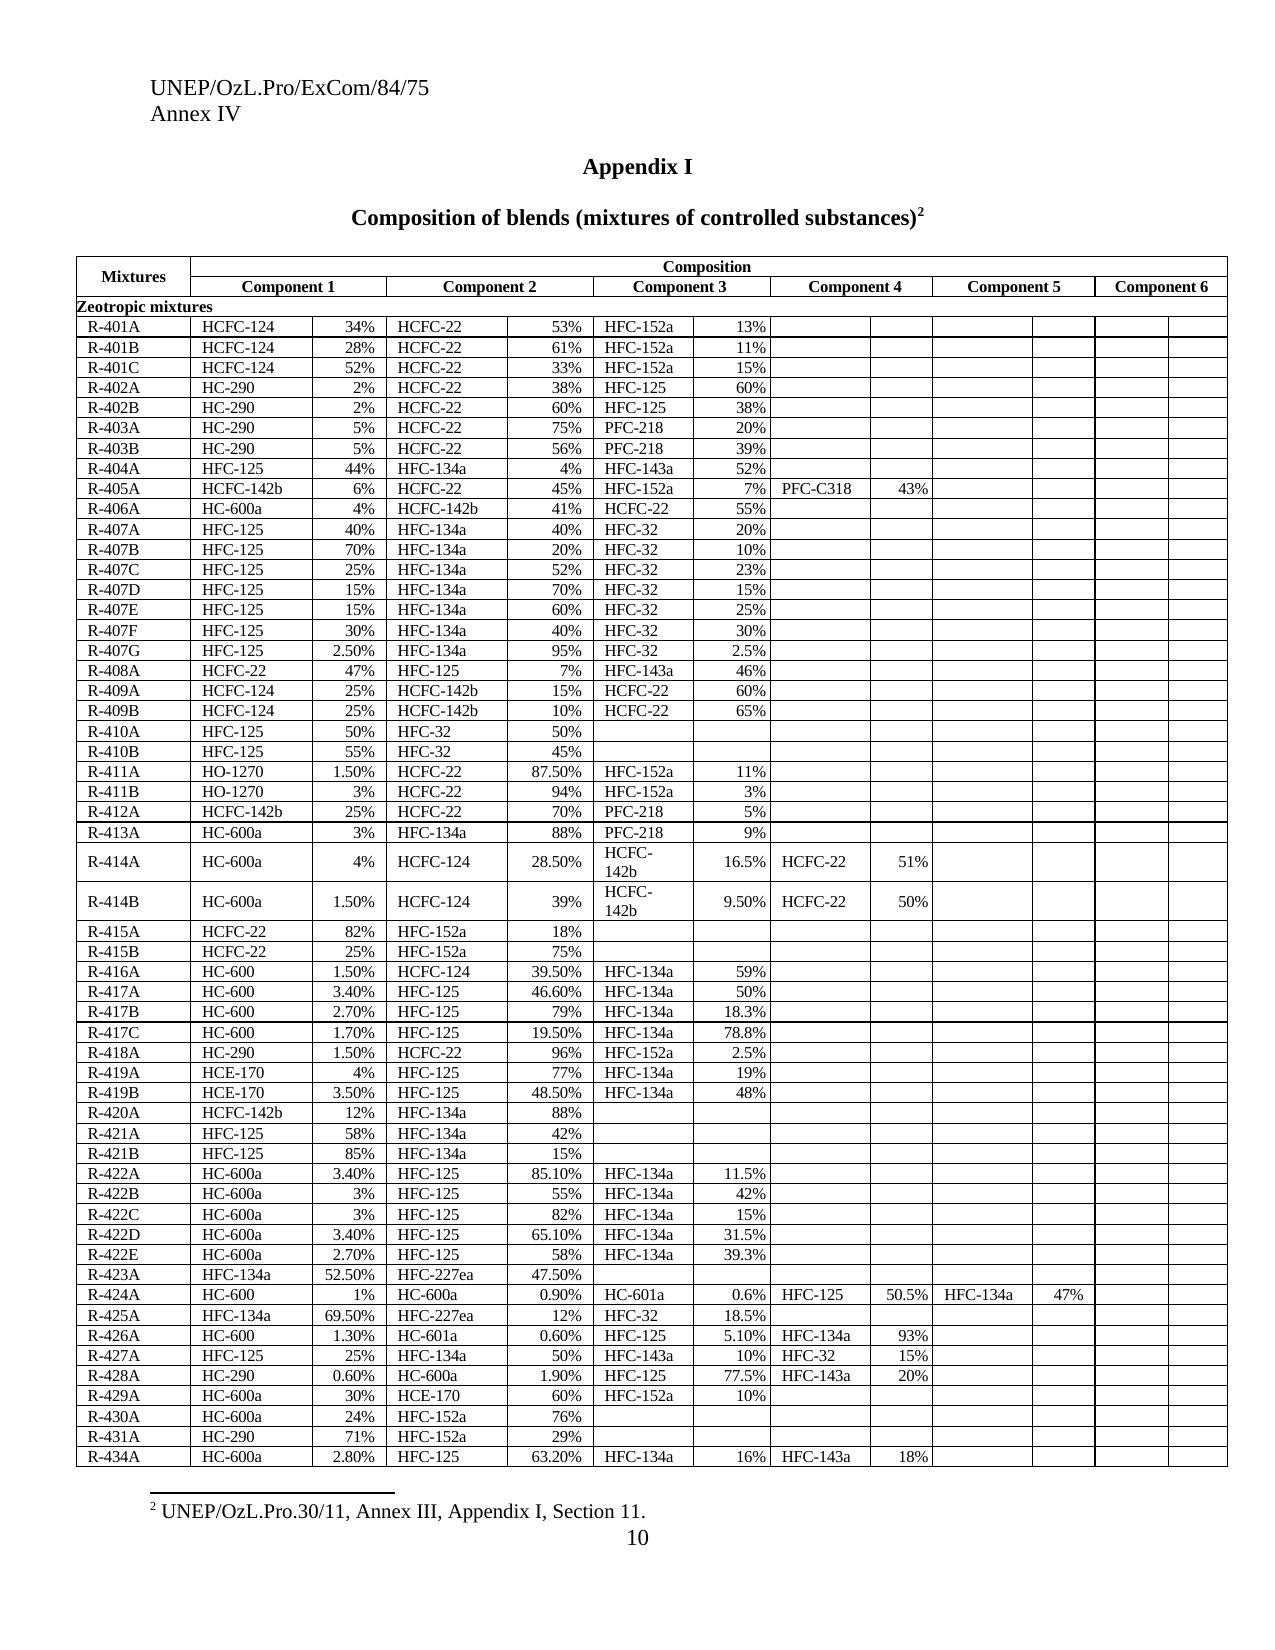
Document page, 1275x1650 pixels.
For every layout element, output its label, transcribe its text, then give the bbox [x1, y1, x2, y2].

table_cell [594, 742, 693, 761]
table_cell 25% [694, 600, 770, 619]
table_cell [933, 681, 1032, 700]
table_cell 51% [871, 843, 932, 881]
table_cell PFC-218 [594, 418, 693, 437]
table_cell 2.5% [694, 1043, 770, 1062]
table_cell 12% [313, 1103, 386, 1122]
table_cell 19.50% [508, 1023, 593, 1042]
table_cell [871, 1164, 932, 1183]
table_cell [933, 600, 1032, 619]
table_cell [1033, 1083, 1094, 1102]
table_cell HCFC-124 [191, 338, 312, 357]
table_cell [871, 600, 932, 619]
table_cell [1033, 1386, 1094, 1405]
table_cell HCFC-22 [191, 661, 312, 680]
table_cell [694, 942, 770, 961]
table_cell HCFC-22 [387, 762, 507, 781]
table_cell [871, 1063, 932, 1082]
table_cell [871, 1043, 932, 1062]
table_cell [871, 1184, 932, 1203]
table_cell HFC-125 [594, 378, 693, 397]
table_cell [694, 1406, 770, 1426]
table_cell [1033, 1023, 1094, 1042]
table_cell [933, 459, 1032, 478]
table_cell HCFC-22 [387, 479, 507, 498]
table_cell [1033, 942, 1094, 961]
table_cell [871, 1144, 932, 1163]
table_cell [933, 962, 1032, 981]
table_cell [871, 1406, 932, 1426]
table_cell 3% [313, 1184, 386, 1203]
table_cell HC-600a [191, 1406, 312, 1426]
table_cell [1169, 823, 1227, 842]
table_cell R-424A [77, 1285, 190, 1304]
table_cell [771, 1124, 870, 1143]
table_cell HCFC-124 [191, 701, 312, 720]
table_cell [933, 540, 1032, 559]
table_cell [871, 1245, 932, 1264]
table_cell 40% [508, 620, 593, 639]
table_cell [1096, 1002, 1168, 1021]
table_cell 31.5% [694, 1225, 770, 1244]
table_cell 93% [871, 1326, 932, 1345]
table_cell 2% [313, 378, 386, 397]
table_cell 60% [508, 1386, 593, 1405]
table_cell HFC-32 [594, 600, 693, 619]
table_cell [1033, 1063, 1094, 1082]
table_cell [1033, 681, 1094, 700]
table_cell 3.40% [313, 1225, 386, 1244]
table_cell R-415A [77, 921, 190, 941]
table_cell HCFC-22 [387, 317, 507, 336]
table_cell 87.50% [508, 762, 593, 781]
table_cell [1033, 1204, 1094, 1223]
table_cell [1033, 982, 1094, 1001]
table_cell [771, 721, 870, 741]
table_cell HFC-125 [191, 1144, 312, 1163]
table_cell 52% [508, 560, 593, 579]
table_cell 1.30% [313, 1326, 386, 1345]
table_cell [1033, 823, 1094, 842]
table_cell 50.5% [871, 1285, 932, 1304]
table_cell HFC-32 [594, 580, 693, 599]
table_cell [1169, 802, 1227, 821]
table_cell HFC-134a [387, 459, 507, 478]
table_cell 55% [313, 742, 386, 761]
table_cell 15% [694, 1204, 770, 1223]
table_header Mixtures [77, 257, 190, 296]
table_cell 16% [694, 1447, 770, 1466]
table_cell [694, 1427, 770, 1446]
table_cell R-408A [77, 661, 190, 680]
table_cell [1169, 1063, 1227, 1082]
table_cell 7% [694, 479, 770, 498]
table_cell 77.5% [694, 1366, 770, 1385]
table_cell [594, 1265, 693, 1284]
table_cell HFC-125 [387, 661, 507, 680]
table_cell HC-600 [191, 982, 312, 1001]
table_cell 48.50% [508, 1083, 593, 1102]
table_cell 79% [508, 1002, 593, 1021]
table_cell 15% [694, 580, 770, 599]
table_cell HCFC-142b [191, 802, 312, 821]
table_cell [933, 1447, 1032, 1466]
table_cell [1096, 317, 1168, 336]
table_cell HFC-134a [594, 962, 693, 981]
table_cell 69.50% [313, 1305, 386, 1324]
table_cell [933, 1245, 1032, 1264]
table_cell [933, 479, 1032, 498]
table_cell [1169, 661, 1227, 680]
table_cell HFC-152a [594, 762, 693, 781]
table_cell [771, 519, 870, 538]
table_cell [771, 1427, 870, 1446]
table_cell [771, 600, 870, 619]
table_cell [694, 921, 770, 941]
table_cell 34% [313, 317, 386, 336]
table_cell [933, 1406, 1032, 1426]
table_cell [933, 358, 1032, 377]
table_cell [1033, 721, 1094, 741]
table_cell 45% [508, 742, 593, 761]
table_cell HFC-134a [594, 1002, 693, 1021]
table_cell HO-1270 [191, 762, 312, 781]
table_cell [1169, 439, 1227, 458]
table_cell [771, 317, 870, 336]
table_cell [594, 1427, 693, 1446]
table_cell HFC-152a [387, 1406, 507, 1426]
table_cell 28.50% [508, 843, 593, 881]
table_cell [1096, 1265, 1168, 1284]
table_cell R-413A [77, 823, 190, 842]
table_cell HFC-125 [191, 742, 312, 761]
table_cell [771, 1184, 870, 1203]
table_cell R-414B [77, 882, 190, 920]
table_cell R-401A [77, 317, 190, 336]
table_cell [771, 681, 870, 700]
table_cell 0.6% [694, 1285, 770, 1304]
table_cell 88% [508, 1103, 593, 1122]
table_cell [1096, 459, 1168, 478]
table_cell HFC-32 [594, 540, 693, 559]
table_cell [1096, 439, 1168, 458]
table_cell [871, 681, 932, 700]
table_cell [933, 701, 1032, 720]
table_cell HCFC-22 [594, 499, 693, 518]
table_cell 82% [313, 921, 386, 941]
table_cell R-417C [77, 1023, 190, 1042]
table_cell [933, 1184, 1032, 1203]
table_cell PFC-218 [594, 823, 693, 842]
table_cell 20% [871, 1366, 932, 1385]
table_cell Zeotropic mixtures [77, 297, 1227, 316]
table_cell [1169, 721, 1227, 741]
table_cell R-410B [77, 742, 190, 761]
table_cell [1096, 338, 1168, 357]
table_cell [1096, 1285, 1168, 1304]
table_cell HFC-134a [594, 982, 693, 1001]
table_cell HFC-125 [191, 600, 312, 619]
table_cell 55% [694, 499, 770, 518]
table_cell [933, 1326, 1032, 1345]
table_cell 0.90% [508, 1285, 593, 1304]
table_cell [1033, 1305, 1094, 1324]
table_cell 5% [313, 439, 386, 458]
table_cell 5% [313, 418, 386, 437]
table_cell [1169, 1002, 1227, 1021]
table_cell 43% [871, 479, 932, 498]
table_cell 2.70% [313, 1002, 386, 1021]
table_cell [1033, 1447, 1094, 1466]
table_cell [594, 1124, 693, 1143]
table_cell [1169, 1043, 1227, 1062]
table_cell [871, 762, 932, 781]
table_cell HCFC-22 [387, 378, 507, 397]
table_cell [871, 823, 932, 842]
table_cell [1169, 782, 1227, 801]
table_cell HFC-152a [387, 942, 507, 961]
table_cell 47% [1033, 1285, 1094, 1304]
table_cell HC-290 [191, 1366, 312, 1385]
table_cell HCFC-22 [387, 782, 507, 801]
table_cell HCFC-22 [387, 1043, 507, 1062]
table_cell [1033, 802, 1094, 821]
table_cell [771, 661, 870, 680]
table_cell [771, 762, 870, 781]
table_cell [1169, 1366, 1227, 1385]
table_cell HFC-134a [594, 1447, 693, 1466]
table_cell HC-290 [191, 418, 312, 437]
table_cell [1033, 782, 1094, 801]
table_cell [933, 317, 1032, 336]
table_cell [1096, 982, 1168, 1001]
table_cell R-406A [77, 499, 190, 518]
table_cell R-422C [77, 1204, 190, 1223]
table_cell [933, 782, 1032, 801]
table_cell HFC-143a [771, 1447, 870, 1466]
table_cell [1096, 762, 1168, 781]
table_cell [871, 962, 932, 981]
table_cell HCFC-22 [594, 681, 693, 700]
table_cell [771, 1103, 870, 1122]
table_cell HFC-152a [594, 358, 693, 377]
table_cell [1169, 641, 1227, 660]
table_cell [933, 1305, 1032, 1324]
table_cell HFC-134a [387, 600, 507, 619]
table_cell [771, 499, 870, 518]
table_cell [1169, 1023, 1227, 1042]
table_cell [1096, 358, 1168, 377]
table_cell 1.50% [313, 882, 386, 920]
table_cell [1169, 1346, 1227, 1365]
table_cell [933, 1002, 1032, 1021]
table_cell 9.50% [694, 882, 770, 920]
table_cell HC-600 [191, 1002, 312, 1021]
table_cell 19% [694, 1063, 770, 1082]
table_cell R-426A [77, 1326, 190, 1345]
table_cell HFC-134a [387, 1144, 507, 1163]
table_cell 9% [694, 823, 770, 842]
table_cell 1.90% [508, 1366, 593, 1385]
table_cell 30% [313, 620, 386, 639]
table_cell [933, 398, 1032, 417]
table_cell 4% [313, 499, 386, 518]
table_cell [1169, 378, 1227, 397]
table_cell 30% [313, 1386, 386, 1405]
table_cell HCFC-142b [191, 479, 312, 498]
table_cell [933, 1366, 1032, 1385]
table_cell [933, 1386, 1032, 1405]
table_cell HFC-134a [191, 1265, 312, 1284]
table_cell [1169, 398, 1227, 417]
table_cell HCFC-22 [387, 802, 507, 821]
table_cell [1169, 1164, 1227, 1183]
table_cell HC-600a [191, 499, 312, 518]
table_cell 15% [313, 580, 386, 599]
table_cell HC-600a [191, 1386, 312, 1405]
table_cell [933, 1346, 1032, 1365]
table_cell HCFC-142b [594, 882, 693, 920]
table_cell [1169, 1144, 1227, 1163]
table_cell R-414A [77, 843, 190, 881]
table_cell [1033, 742, 1094, 761]
table_cell R-425A [77, 1305, 190, 1324]
table_cell HFC-134a [387, 540, 507, 559]
table_cell HFC-125 [191, 560, 312, 579]
table_cell HFC-32 [387, 742, 507, 761]
table_cell 38% [508, 378, 593, 397]
table_cell R-428A [77, 1366, 190, 1385]
table_cell 11% [694, 338, 770, 357]
table_cell 1.50% [313, 962, 386, 981]
table_cell HFC-134a [594, 1083, 693, 1102]
table_cell [1169, 519, 1227, 538]
table_cell [933, 762, 1032, 781]
table_cell HFC-134a [594, 1023, 693, 1042]
table_cell [871, 519, 932, 538]
table_cell HC-600a [191, 843, 312, 881]
table_cell [1169, 942, 1227, 961]
table_cell [1096, 519, 1168, 538]
table_cell [1096, 661, 1168, 680]
table_cell HC-600a [191, 823, 312, 842]
table_cell 88% [508, 823, 593, 842]
table_cell 2% [313, 398, 386, 417]
table_cell [1169, 1406, 1227, 1426]
table_cell [871, 742, 932, 761]
table_cell 70% [508, 580, 593, 599]
table_cell [871, 1265, 932, 1284]
table_cell HCFC-124 [191, 358, 312, 377]
table_cell [771, 1386, 870, 1405]
table_cell [771, 378, 870, 397]
table_cell 70% [508, 802, 593, 821]
table_cell [1096, 1447, 1168, 1466]
table_cell 25% [313, 1346, 386, 1365]
table_cell [1033, 519, 1094, 538]
table_cell [771, 782, 870, 801]
table_cell [771, 701, 870, 720]
table_cell HFC-134a [387, 1103, 507, 1122]
table_cell 94% [508, 782, 593, 801]
table_cell [1096, 641, 1168, 660]
table_cell [594, 1406, 693, 1426]
table_cell [1169, 479, 1227, 498]
table_cell HC-600a [191, 1245, 312, 1264]
table_cell 56% [508, 439, 593, 458]
table_cell 1.50% [313, 1043, 386, 1062]
table_cell HFC-134a [387, 1124, 507, 1143]
table_cell [771, 540, 870, 559]
table_cell [1169, 418, 1227, 437]
table_cell HCE-170 [191, 1083, 312, 1102]
table_cell HFC-143a [771, 1366, 870, 1385]
table_cell 3.40% [313, 1164, 386, 1183]
table_cell 50% [508, 721, 593, 741]
table_cell HFC-125 [387, 1225, 507, 1244]
table_cell [871, 580, 932, 599]
table_cell HCE-170 [191, 1063, 312, 1082]
table_cell [1169, 540, 1227, 559]
table_cell HC-601a [387, 1326, 507, 1345]
table_cell HFC-134a [594, 1245, 693, 1264]
table_cell HC-600a [191, 882, 312, 920]
table_cell [1033, 1002, 1094, 1021]
table_cell 28% [313, 338, 386, 357]
table_cell R-411A [77, 762, 190, 781]
table_cell [694, 1144, 770, 1163]
table_cell HFC-152a [387, 1427, 507, 1446]
table_cell 47% [313, 661, 386, 680]
table_cell HCFC-142b [387, 499, 507, 518]
table_cell HFC-125 [191, 540, 312, 559]
table_cell [1169, 1265, 1227, 1284]
table_cell HFC-143a [594, 1346, 693, 1365]
table_cell [1096, 1204, 1168, 1223]
table_cell [1033, 641, 1094, 660]
table_cell [871, 641, 932, 660]
table_cell [1033, 1164, 1094, 1183]
table_cell HC-600a [191, 1447, 312, 1466]
table_cell HFC-125 [191, 641, 312, 660]
table_cell [771, 921, 870, 941]
table_cell 40% [508, 519, 593, 538]
table_cell [871, 982, 932, 1001]
table_cell HFC-32 [594, 620, 693, 639]
table_cell [594, 721, 693, 741]
table_cell 4% [313, 843, 386, 881]
table_cell 3.50% [313, 1083, 386, 1102]
table_cell 38% [694, 398, 770, 417]
table_cell HFC-134a [771, 1326, 870, 1345]
table_cell 60% [694, 681, 770, 700]
table_cell [1096, 499, 1168, 518]
table_cell 53% [508, 317, 593, 336]
table_cell [1033, 1245, 1094, 1264]
table_cell 25% [313, 560, 386, 579]
table_cell 1.70% [313, 1023, 386, 1042]
table_cell [933, 641, 1032, 660]
table_cell HFC-134a [933, 1285, 1032, 1304]
table_cell [871, 560, 932, 579]
table_cell [1169, 762, 1227, 781]
table_cell 10% [694, 540, 770, 559]
table_cell 20% [694, 418, 770, 437]
table_cell [771, 1204, 870, 1223]
table_cell [1033, 1346, 1094, 1365]
table_cell [1169, 1245, 1227, 1264]
table_cell 3% [313, 823, 386, 842]
table_cell [1169, 1083, 1227, 1102]
table_cell HC-290 [191, 1043, 312, 1062]
table_cell HFC-32 [594, 560, 693, 579]
table_cell [1096, 1386, 1168, 1405]
table_cell R-411B [77, 782, 190, 801]
table_cell 39% [694, 439, 770, 458]
table_cell [933, 921, 1032, 941]
table_cell [1096, 962, 1168, 981]
table_cell HFC-125 [387, 1447, 507, 1466]
table_cell [933, 661, 1032, 680]
table_cell R-427A [77, 1346, 190, 1365]
table_cell 15% [508, 681, 593, 700]
table_cell [1096, 479, 1168, 498]
table_cell PFC-C318 [771, 479, 870, 498]
table_cell R-409B [77, 701, 190, 720]
table_cell [1033, 1265, 1094, 1284]
table_cell 44% [313, 459, 386, 478]
table_cell [871, 499, 932, 518]
table_cell Component 2 [387, 277, 593, 296]
table_cell Component 3 [594, 277, 770, 296]
table_cell 85% [313, 1144, 386, 1163]
table_cell [1096, 1124, 1168, 1143]
table_cell [1033, 600, 1094, 619]
table_cell [1169, 1427, 1227, 1446]
table_cell R-417A [77, 982, 190, 1001]
table_cell [771, 560, 870, 579]
table_cell [771, 398, 870, 417]
table_cell [1169, 1386, 1227, 1405]
table_cell [1169, 499, 1227, 518]
table_cell [1169, 742, 1227, 761]
table_cell R-403A [77, 418, 190, 437]
table_cell [1096, 398, 1168, 417]
table_cell HCFC-124 [387, 843, 507, 881]
table_cell 0.60% [313, 1366, 386, 1385]
table_cell HC-290 [191, 1427, 312, 1446]
table_cell [1096, 1305, 1168, 1324]
table_cell [1096, 620, 1168, 639]
table_cell HFC-125 [191, 620, 312, 639]
table_cell [771, 742, 870, 761]
table_cell [771, 459, 870, 478]
table_cell [1096, 1245, 1168, 1264]
table_cell HFC-125 [594, 1366, 693, 1385]
table_cell HFC-134a [387, 519, 507, 538]
table_cell R-409A [77, 681, 190, 700]
table_cell HC-290 [191, 398, 312, 417]
table_cell [771, 338, 870, 357]
table_cell [1169, 317, 1227, 336]
table_cell 46% [694, 661, 770, 680]
table_cell [771, 1023, 870, 1042]
table_cell [871, 317, 932, 336]
table_cell [1096, 701, 1168, 720]
table_cell [594, 942, 693, 961]
table_cell [1033, 398, 1094, 417]
table_cell [771, 1002, 870, 1021]
table_cell [1096, 843, 1168, 881]
table_cell HCFC-124 [387, 962, 507, 981]
table_cell [1169, 1326, 1227, 1345]
table_cell HFC-143a [594, 459, 693, 478]
table_cell [1096, 560, 1168, 579]
table_cell [771, 1245, 870, 1264]
table_cell 3% [313, 1204, 386, 1223]
table_cell [1169, 580, 1227, 599]
table_cell 60% [694, 378, 770, 397]
table_cell 55% [508, 1184, 593, 1203]
table_cell HCFC-22 [771, 882, 870, 920]
table_cell [771, 580, 870, 599]
table_cell [1096, 1427, 1168, 1446]
table_cell PFC-218 [594, 439, 693, 458]
table_cell 16.5% [694, 843, 770, 881]
table_cell HCFC-22 [387, 418, 507, 437]
table_cell HFC-227ea [387, 1305, 507, 1324]
table_cell [771, 823, 870, 842]
table_cell [871, 459, 932, 478]
table_cell [771, 1164, 870, 1183]
table_cell R-419A [77, 1063, 190, 1082]
table_cell 46.60% [508, 982, 593, 1001]
table_cell [871, 1023, 932, 1042]
table_cell HFC-134a [387, 641, 507, 660]
table_cell [1096, 1144, 1168, 1163]
table_cell 52% [313, 358, 386, 377]
table_cell [771, 962, 870, 981]
table_cell [871, 620, 932, 639]
table_cell HCFC-142b [387, 681, 507, 700]
table_cell 63.20% [508, 1447, 593, 1466]
table_cell [933, 1225, 1032, 1244]
table_cell R-419B [77, 1083, 190, 1102]
table_cell [1033, 499, 1094, 518]
table_cell [1033, 1144, 1094, 1163]
table_cell 76% [508, 1406, 593, 1426]
table_cell [1096, 418, 1168, 437]
table_cell HC-600a [387, 1285, 507, 1304]
table_cell [1033, 620, 1094, 639]
table_cell [771, 1144, 870, 1163]
table_cell HCFC-124 [387, 882, 507, 920]
table_cell HCFC-142b [191, 1103, 312, 1122]
table_cell [1096, 540, 1168, 559]
table_cell R-422E [77, 1245, 190, 1264]
table_cell [871, 1083, 932, 1102]
table_cell HC-600 [191, 1285, 312, 1304]
table_cell 15% [313, 600, 386, 619]
table_cell 2.70% [313, 1245, 386, 1264]
table_cell [871, 439, 932, 458]
table_cell HCFC-22 [191, 942, 312, 961]
table_cell 4% [313, 1063, 386, 1082]
table_cell 13% [694, 317, 770, 336]
table_cell 4% [508, 459, 593, 478]
table_cell [694, 721, 770, 741]
table_cell 52.50% [313, 1265, 386, 1284]
table_cell HCFC-22 [387, 439, 507, 458]
table_cell [933, 1083, 1032, 1102]
table_cell [694, 1103, 770, 1122]
table_cell [771, 1083, 870, 1102]
table_cell [1096, 802, 1168, 821]
table_cell 1.50% [313, 762, 386, 781]
table_cell HFC-125 [387, 1245, 507, 1264]
table_cell [771, 418, 870, 437]
table_cell HFC-134a [594, 1184, 693, 1203]
table_cell [1096, 1103, 1168, 1122]
table_cell [1096, 1063, 1168, 1082]
table_cell [1169, 1225, 1227, 1244]
table_cell [1096, 721, 1168, 741]
table_cell HFC-125 [387, 1002, 507, 1021]
table_cell [1169, 921, 1227, 941]
table_cell HC-600a [387, 1366, 507, 1385]
table_cell [1169, 600, 1227, 619]
table_cell [933, 1063, 1032, 1082]
table_cell R-403B [77, 439, 190, 458]
table_cell 95% [508, 641, 593, 660]
table_cell 65.10% [508, 1225, 593, 1244]
table_cell [933, 519, 1032, 538]
table_cell HC-290 [191, 439, 312, 458]
table_cell [933, 418, 1032, 437]
table_cell HFC-143a [594, 661, 693, 680]
table_cell HFC-134a [594, 1204, 693, 1223]
table_cell [933, 721, 1032, 741]
table_cell [1033, 540, 1094, 559]
table_cell [1096, 1043, 1168, 1062]
table_cell HFC-152a [387, 921, 507, 941]
table_cell HFC-125 [191, 519, 312, 538]
list Composition of blends (mixtures of controlled substances) [150, 204, 1125, 231]
table_cell 75% [508, 418, 593, 437]
table_cell HFC-32 [771, 1346, 870, 1365]
table_cell [933, 560, 1032, 579]
table_cell 50% [313, 721, 386, 741]
table_cell [871, 1427, 932, 1446]
table_cell [1169, 1285, 1227, 1304]
table_cell 52% [694, 459, 770, 478]
table_cell 45% [508, 479, 593, 498]
table_cell 59% [694, 962, 770, 981]
table_cell [771, 620, 870, 639]
table_cell R-401C [77, 358, 190, 377]
table_cell [1033, 962, 1094, 981]
table_cell [1033, 1103, 1094, 1122]
table_cell [871, 398, 932, 417]
table_cell [1169, 560, 1227, 579]
table_cell [1033, 580, 1094, 599]
table_cell 33% [508, 358, 593, 377]
table_cell HFC-32 [594, 641, 693, 660]
table_cell 11.5% [694, 1164, 770, 1183]
table_cell [1033, 1427, 1094, 1446]
table_cell HFC-125 [387, 982, 507, 1001]
table_cell [933, 1204, 1032, 1223]
table_cell [933, 1023, 1032, 1042]
table_cell 23% [694, 560, 770, 579]
table_cell HCFC-22 [387, 358, 507, 377]
table_cell R-410A [77, 721, 190, 741]
table_cell [1169, 620, 1227, 639]
table_cell [1033, 1043, 1094, 1062]
table_cell HCFC-142b [594, 843, 693, 881]
table_cell HO-1270 [191, 782, 312, 801]
table_cell [933, 439, 1032, 458]
table_cell HFC-152a [594, 479, 693, 498]
table_cell R-407D [77, 580, 190, 599]
table_cell HC-290 [191, 378, 312, 397]
table_cell [871, 1386, 932, 1405]
table_cell [1169, 1204, 1227, 1223]
table_cell 10% [508, 701, 593, 720]
table_cell HC-601a [594, 1285, 693, 1304]
table_cell R-422A [77, 1164, 190, 1183]
table_cell 39.3% [694, 1245, 770, 1264]
table_cell HCFC-22 [594, 701, 693, 720]
table_cell HC-600 [191, 962, 312, 981]
table_cell 2.5% [694, 641, 770, 660]
table_cell 50% [508, 1346, 593, 1365]
table_cell [771, 1265, 870, 1284]
table_cell [1096, 1326, 1168, 1345]
table_cell [1096, 1406, 1168, 1426]
table_cell 40% [313, 519, 386, 538]
table_cell [1169, 962, 1227, 981]
table_cell 3.40% [313, 982, 386, 1001]
table_cell [933, 982, 1032, 1001]
table_cell [771, 1305, 870, 1324]
table_cell 24% [313, 1406, 386, 1426]
table_cell [1033, 882, 1094, 920]
table_cell 96% [508, 1043, 593, 1062]
table_cell R-429A [77, 1386, 190, 1405]
table_cell [771, 439, 870, 458]
table_cell [933, 1164, 1032, 1183]
table_cell HFC-125 [387, 1023, 507, 1042]
table_cell HFC-125 [191, 580, 312, 599]
table_cell 42% [508, 1124, 593, 1143]
table_cell [1096, 942, 1168, 961]
table_cell [871, 1204, 932, 1223]
table_cell 10% [694, 1386, 770, 1405]
table_cell 5% [694, 802, 770, 821]
table_cell [1033, 560, 1094, 579]
table_cell [694, 1124, 770, 1143]
table_cell [871, 701, 932, 720]
table_cell [1033, 701, 1094, 720]
table_cell 78.8% [694, 1023, 770, 1042]
table_cell HFC-32 [594, 1305, 693, 1324]
table_cell [771, 802, 870, 821]
table_cell HFC-125 [387, 1204, 507, 1223]
table_cell [933, 1427, 1032, 1446]
table_cell R-418A [77, 1043, 190, 1062]
table_cell [871, 802, 932, 821]
table_cell [871, 1225, 932, 1244]
table_cell HFC-32 [594, 519, 693, 538]
table_cell [933, 1144, 1032, 1163]
table_cell 25% [313, 701, 386, 720]
table_cell [771, 1043, 870, 1062]
table_cell HCFC-142b [387, 701, 507, 720]
table_cell [1033, 439, 1094, 458]
table_cell HFC-125 [387, 1083, 507, 1102]
table_cell Component 4 [771, 277, 932, 296]
table_cell HFC-125 [191, 721, 312, 741]
table_cell R-407G [77, 641, 190, 660]
table_cell [1169, 1305, 1227, 1324]
table_cell [1096, 1184, 1168, 1203]
table_cell HCFC-22 [387, 398, 507, 417]
table_cell HFC-134a [387, 580, 507, 599]
table_cell [1169, 459, 1227, 478]
table_cell 15% [508, 1144, 593, 1163]
table_cell R-407F [77, 620, 190, 639]
table_cell [594, 1144, 693, 1163]
table_cell HFC-125 [191, 1346, 312, 1365]
table_cell [871, 358, 932, 377]
table_cell [1096, 580, 1168, 599]
table_cell HCFC-124 [191, 681, 312, 700]
table_cell 3% [313, 782, 386, 801]
table_cell R-422B [77, 1184, 190, 1203]
table_cell [1033, 1225, 1094, 1244]
table_cell HFC-134a [594, 1164, 693, 1183]
table_cell HFC-32 [387, 721, 507, 741]
table_cell [1096, 742, 1168, 761]
table_cell HFC-134a [594, 1063, 693, 1082]
table_cell [871, 1103, 932, 1122]
table_cell HFC-125 [594, 1326, 693, 1345]
table_cell HCE-170 [387, 1386, 507, 1405]
table_cell [1033, 418, 1094, 437]
table_cell [771, 982, 870, 1001]
table_cell [1096, 681, 1168, 700]
table_cell [871, 782, 932, 801]
table_cell [1033, 762, 1094, 781]
table_cell 70% [313, 540, 386, 559]
table_cell [933, 742, 1032, 761]
table_cell HFC-125 [387, 1184, 507, 1203]
table_cell [771, 1406, 870, 1426]
table_cell [871, 540, 932, 559]
table_cell HFC-125 [387, 1063, 507, 1082]
table_cell 20% [694, 519, 770, 538]
table_cell [1033, 1124, 1094, 1143]
table_cell Component 1 [191, 277, 386, 296]
table_cell [1169, 982, 1227, 1001]
table_cell HC-600a [191, 1184, 312, 1203]
table_cell HCFC-22 [387, 338, 507, 357]
table_cell 71% [313, 1427, 386, 1446]
table_cell [1169, 701, 1227, 720]
table_cell [1096, 600, 1168, 619]
table_cell R-420A [77, 1103, 190, 1122]
table_cell 5.10% [694, 1326, 770, 1345]
table_cell R-434A [77, 1447, 190, 1466]
table_cell 47.50% [508, 1265, 593, 1284]
table_cell R-407E [77, 600, 190, 619]
table_cell [1096, 1164, 1168, 1183]
table_cell 0.60% [508, 1326, 593, 1345]
table_cell HFC-152a [594, 1386, 693, 1405]
table_cell [594, 921, 693, 941]
table_cell [1033, 338, 1094, 357]
table_cell HFC-134a [387, 823, 507, 842]
table_cell 39% [508, 882, 593, 920]
table_cell [1033, 358, 1094, 377]
table_cell [1169, 1447, 1227, 1466]
table_cell [1096, 782, 1168, 801]
table_cell [933, 1124, 1032, 1143]
table_cell HC-600a [191, 1164, 312, 1183]
table_cell [1033, 661, 1094, 680]
table_cell HC-600 [191, 1326, 312, 1345]
table_cell [1033, 921, 1094, 941]
table_cell [933, 843, 1032, 881]
table_cell 82% [508, 1204, 593, 1223]
table_cell R-430A [77, 1406, 190, 1426]
table_cell R-412A [77, 802, 190, 821]
table_cell Component 5 [933, 277, 1094, 296]
table_cell [771, 1225, 870, 1244]
table_cell HC-600 [191, 1023, 312, 1042]
table_cell [871, 1305, 932, 1324]
table_cell 41% [508, 499, 593, 518]
table_cell [771, 641, 870, 660]
table_cell HCFC-124 [191, 317, 312, 336]
table_cell 25% [313, 942, 386, 961]
table_cell R-431A [77, 1427, 190, 1446]
table_cell R-415B [77, 942, 190, 961]
table_cell HCFC-22 [191, 921, 312, 941]
table_cell [1096, 882, 1168, 920]
table_cell [1033, 843, 1094, 881]
table_cell 20% [508, 540, 593, 559]
table_cell 1% [313, 1285, 386, 1304]
table_cell [871, 378, 932, 397]
table_cell [871, 942, 932, 961]
table_cell [1169, 1103, 1227, 1122]
table_cell HFC-134a [594, 1225, 693, 1244]
table_cell [871, 661, 932, 680]
table_cell [1169, 338, 1227, 357]
table_cell 75% [508, 942, 593, 961]
table_cell 30% [694, 620, 770, 639]
table_cell [1033, 1366, 1094, 1385]
table_cell HFC-125 [191, 1124, 312, 1143]
table_cell HFC-125 [387, 1164, 507, 1183]
table_cell [871, 1124, 932, 1143]
table_cell HC-600a [191, 1204, 312, 1223]
table_cell 18% [871, 1447, 932, 1466]
table_cell [1033, 1326, 1094, 1345]
table_cell [694, 742, 770, 761]
table_cell [933, 1103, 1032, 1122]
table_cell [933, 580, 1032, 599]
table_cell 77% [508, 1063, 593, 1082]
table_cell 50% [694, 982, 770, 1001]
table_cell [933, 338, 1032, 357]
table_cell R-402A [77, 378, 190, 397]
table_cell R-405A [77, 479, 190, 498]
table_cell [933, 620, 1032, 639]
table_cell PFC-218 [594, 802, 693, 821]
table_cell [1096, 378, 1168, 397]
table_cell HFC-134a [191, 1305, 312, 1324]
table_cell [1033, 1184, 1094, 1203]
table_cell HFC-152a [594, 1043, 693, 1062]
table_cell HFC-152a [594, 317, 693, 336]
table_cell [771, 1063, 870, 1082]
table_cell HFC-134a [387, 1346, 507, 1365]
table_cell 2.80% [313, 1447, 386, 1466]
table_cell 85.10% [508, 1164, 593, 1183]
table_cell R-421A [77, 1124, 190, 1143]
table_cell HFC-125 [771, 1285, 870, 1304]
table_cell [1096, 823, 1168, 842]
table_cell [1033, 317, 1094, 336]
table_cell R-407A [77, 519, 190, 538]
table_cell HFC-125 [191, 459, 312, 478]
table_cell [871, 1002, 932, 1021]
table_cell HCFC-22 [771, 843, 870, 881]
table_cell R-407B [77, 540, 190, 559]
table_cell 18.5% [694, 1305, 770, 1324]
table_cell 42% [694, 1184, 770, 1203]
table_cell 11% [694, 762, 770, 781]
table_cell 2.50% [313, 641, 386, 660]
table_cell R-423A [77, 1265, 190, 1284]
table_cell 50% [871, 882, 932, 920]
table_cell [933, 499, 1032, 518]
table_cell 60% [508, 600, 593, 619]
table_cell [1169, 681, 1227, 700]
table_cell [871, 418, 932, 437]
table_cell 58% [313, 1124, 386, 1143]
table_cell [871, 921, 932, 941]
table_cell HC-600a [191, 1225, 312, 1244]
table_cell [1169, 358, 1227, 377]
table_header Composition [191, 257, 1227, 276]
table_cell [1033, 378, 1094, 397]
table_cell 58% [508, 1245, 593, 1264]
table_cell HFC-125 [594, 398, 693, 417]
table_cell [1096, 1083, 1168, 1102]
table_cell Component 6 [1096, 277, 1227, 296]
table_cell 25% [313, 681, 386, 700]
table_cell [871, 721, 932, 741]
table_cell 60% [508, 398, 593, 417]
table_cell [1033, 1406, 1094, 1426]
table_cell [1096, 1346, 1168, 1365]
table_cell [933, 1043, 1032, 1062]
table_cell [594, 1103, 693, 1122]
table_cell [1096, 921, 1168, 941]
table_cell [933, 823, 1032, 842]
table_cell [771, 358, 870, 377]
table_cell [933, 802, 1032, 821]
table_cell R-422D [77, 1225, 190, 1244]
table_cell [771, 942, 870, 961]
table_cell 39.50% [508, 962, 593, 981]
table_cell 18.3% [694, 1002, 770, 1021]
table_cell [1096, 1366, 1168, 1385]
table_cell [933, 942, 1032, 961]
table_cell R-417B [77, 1002, 190, 1021]
table_cell R-401B [77, 338, 190, 357]
table_cell HFC-134a [387, 620, 507, 639]
table_cell [933, 378, 1032, 397]
table_cell [933, 882, 1032, 920]
table_cell 18% [508, 921, 593, 941]
table_cell 15% [694, 358, 770, 377]
table_cell R-416A [77, 962, 190, 981]
list Appendix I [150, 153, 1125, 179]
table_cell 12% [508, 1305, 593, 1324]
table_cell [1169, 882, 1227, 920]
table_cell [1169, 1124, 1227, 1143]
table_cell HFC-152a [594, 338, 693, 357]
table_cell 6% [313, 479, 386, 498]
table_cell R-407C [77, 560, 190, 579]
table_cell [1096, 1023, 1168, 1042]
table_cell 10% [694, 1346, 770, 1365]
table_cell [933, 1265, 1032, 1284]
table_cell [1033, 459, 1094, 478]
table_cell R-402B [77, 398, 190, 417]
table_cell [871, 338, 932, 357]
table_cell 48% [694, 1083, 770, 1102]
table_cell 3% [694, 782, 770, 801]
table_cell [1169, 1184, 1227, 1203]
table_cell HFC-134a [387, 560, 507, 579]
table_cell HFC-152a [594, 782, 693, 801]
table_cell [1169, 843, 1227, 881]
table_cell 29% [508, 1427, 593, 1446]
table_cell R-404A [77, 459, 190, 478]
table_cell 25% [313, 802, 386, 821]
table_cell R-421B [77, 1144, 190, 1163]
table_cell 7% [508, 661, 593, 680]
table_cell [694, 1265, 770, 1284]
table_cell [1096, 1225, 1168, 1244]
table_cell HFC-227ea [387, 1265, 507, 1284]
table_cell 15% [871, 1346, 932, 1365]
table_cell 65% [694, 701, 770, 720]
table_cell [1033, 479, 1094, 498]
table_cell 61% [508, 338, 593, 357]
